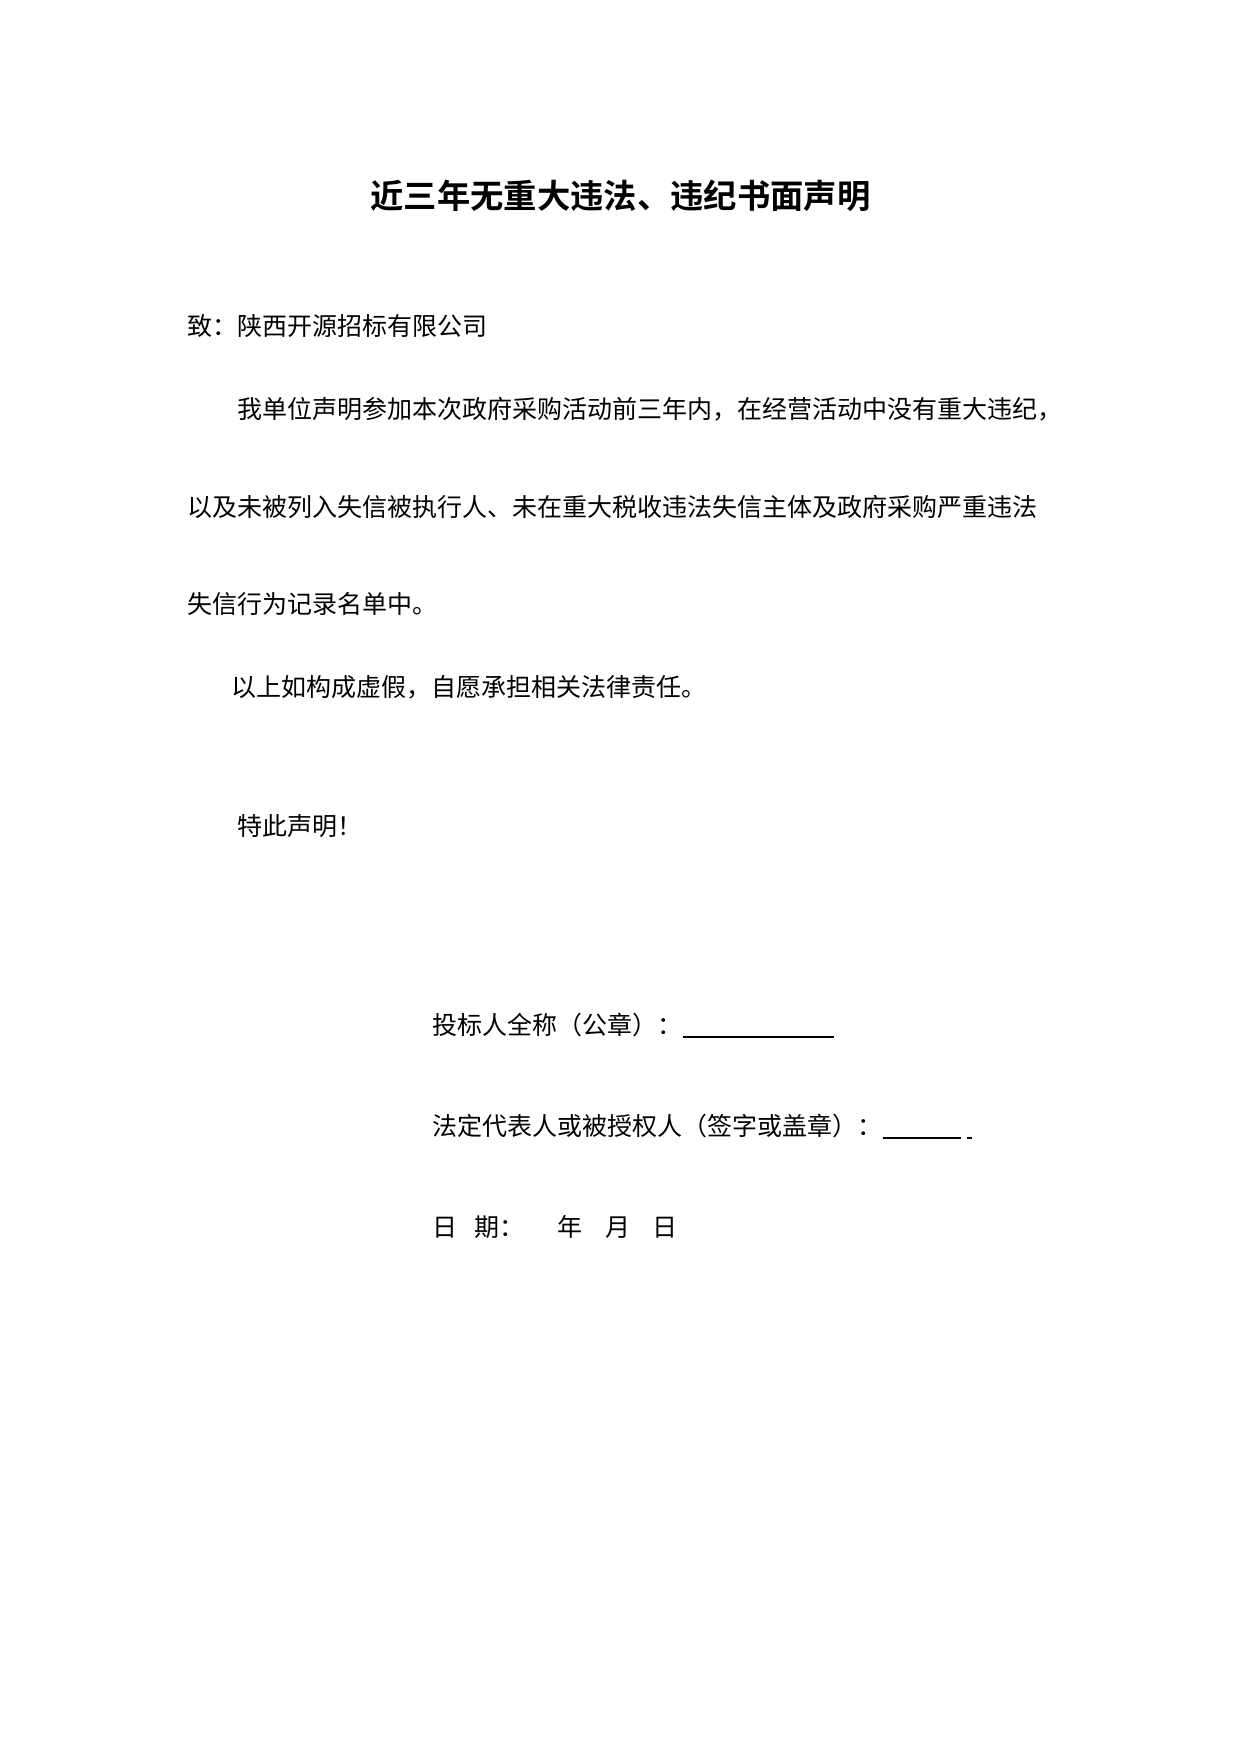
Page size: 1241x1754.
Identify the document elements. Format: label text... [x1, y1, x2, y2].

text 法定代表人或被授权人（签字或盖章）： [187, 1092, 1053, 1157]
text 特此声明！ [187, 792, 1053, 857]
text 日 期： 年 月 日 [187, 1193, 1053, 1258]
text 以上如构成虚假，自愿承担相关法律责任。 [187, 653, 1053, 718]
text 近三年无重大违法、违纪书面声明 [187, 162, 1053, 227]
text 我单位声明参加本次政府采购活动前三年内，在经营活动中没有重大违纪，以及未被列入失信被执行人、未在重大税收违法失信主体及政府采购严重违法失信行为记录名单中。 [187, 375, 1053, 635]
text 致：陕西开源招标有限公司 [187, 292, 1053, 357]
text 投标人全称（公章）： [187, 991, 1053, 1056]
